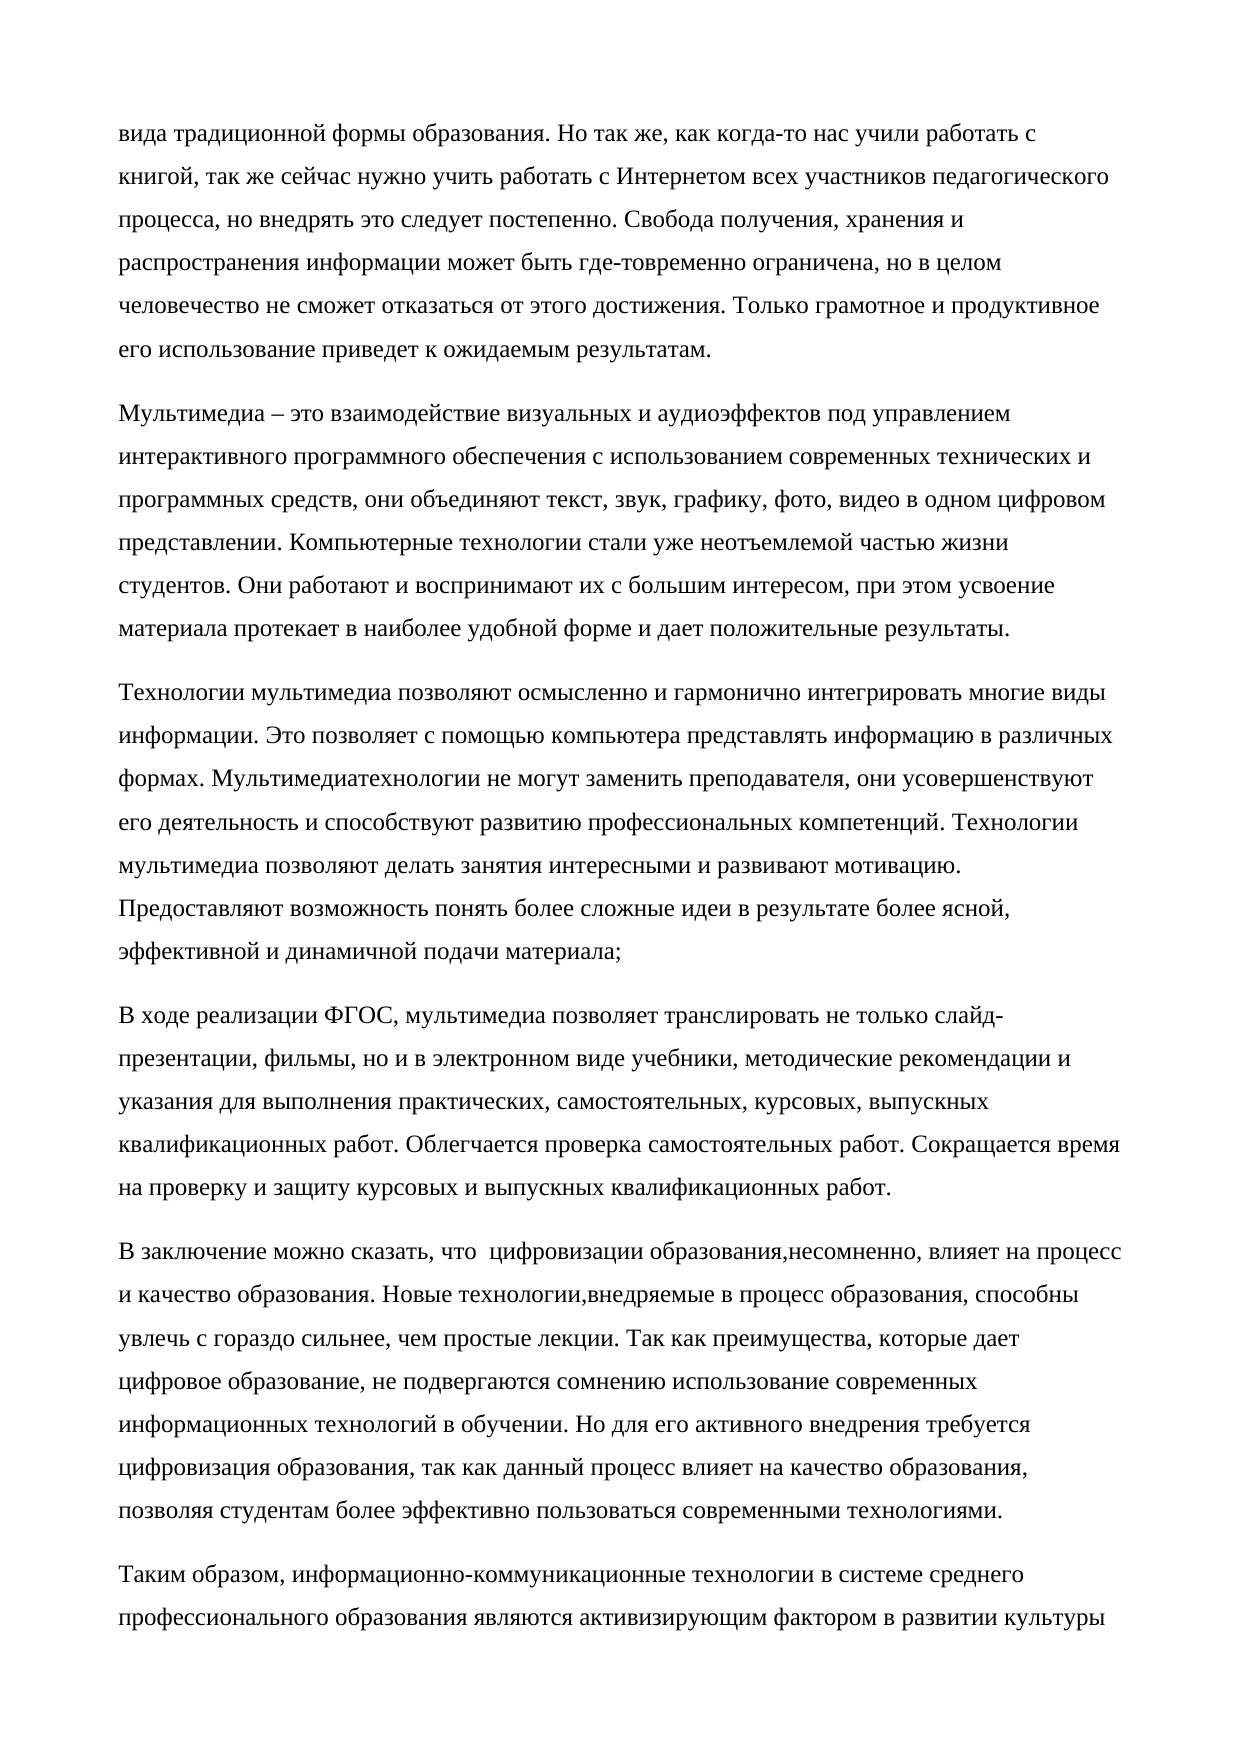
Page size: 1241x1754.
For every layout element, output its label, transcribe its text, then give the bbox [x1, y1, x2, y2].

text В ходе реализации ФГОС, мультимедиа позволяет транслировать не только слайд-презентации, фильмы, но и в электронном виде учебники, методические рекомендации и указания для выполнения практических, самостоятельных, курсовых, выпускных квалификационных работ. Облегчается проверка самостоятельных работ. Сокращается время на проверку и защиту курсовых и выпускных квалификационных работ. [118, 1000, 1122, 1201]
text В заключение можно сказать, что цифровизации образования,несомненно, влияет на процесс и качество образования. Новые технологии,внедряемые в процесс образования, способны увлечь с гораздо сильнее, чем простые лекции. Так как преимущества, которые дает цифровое образование, не подвергаются сомнению использование современных информационных технологий в обучении. Но для его активного внедрения требуется цифровизация образования, так как данный процесс влияет на качество образования, позволяя студентам более эффективно пользоваться современными технологиями. [118, 1236, 1122, 1524]
text Технологии мультимедиа позволяют осмысленно и гармонично интегрировать многие виды информации. Это позволяет с помощью компьютера представлять информацию в различных формах. Мультимедиатехнологии не могут заменить преподавателя, они усовершенствуют его деятельность и способствуют развитию профессиональных компетенций. Технологии мультимедиа позволяют делать занятия интересными и развивают мотивацию. Предоставляют возможность понять более сложные идеи в результате более ясной, эффективной и динамичной подачи материала; [118, 677, 1122, 965]
text Мультимедиа – это взаимодействие визуальных и аудиоэффектов под управлением интерактивного программного обеспечения с использованием современных технических и программных средств, они объединяют текст, звук, графику, фото, видео в одном цифровом представлении. Компьютерные технологии стали уже неотъемлемой частью жизни студентов. Они работают и воспринимают их с большим интересом, при этом усвоение материала протекает в наиболее удобной форме и дает положительные результаты. [118, 398, 1122, 642]
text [118, 1559, 1122, 1631]
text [118, 118, 1122, 362]
